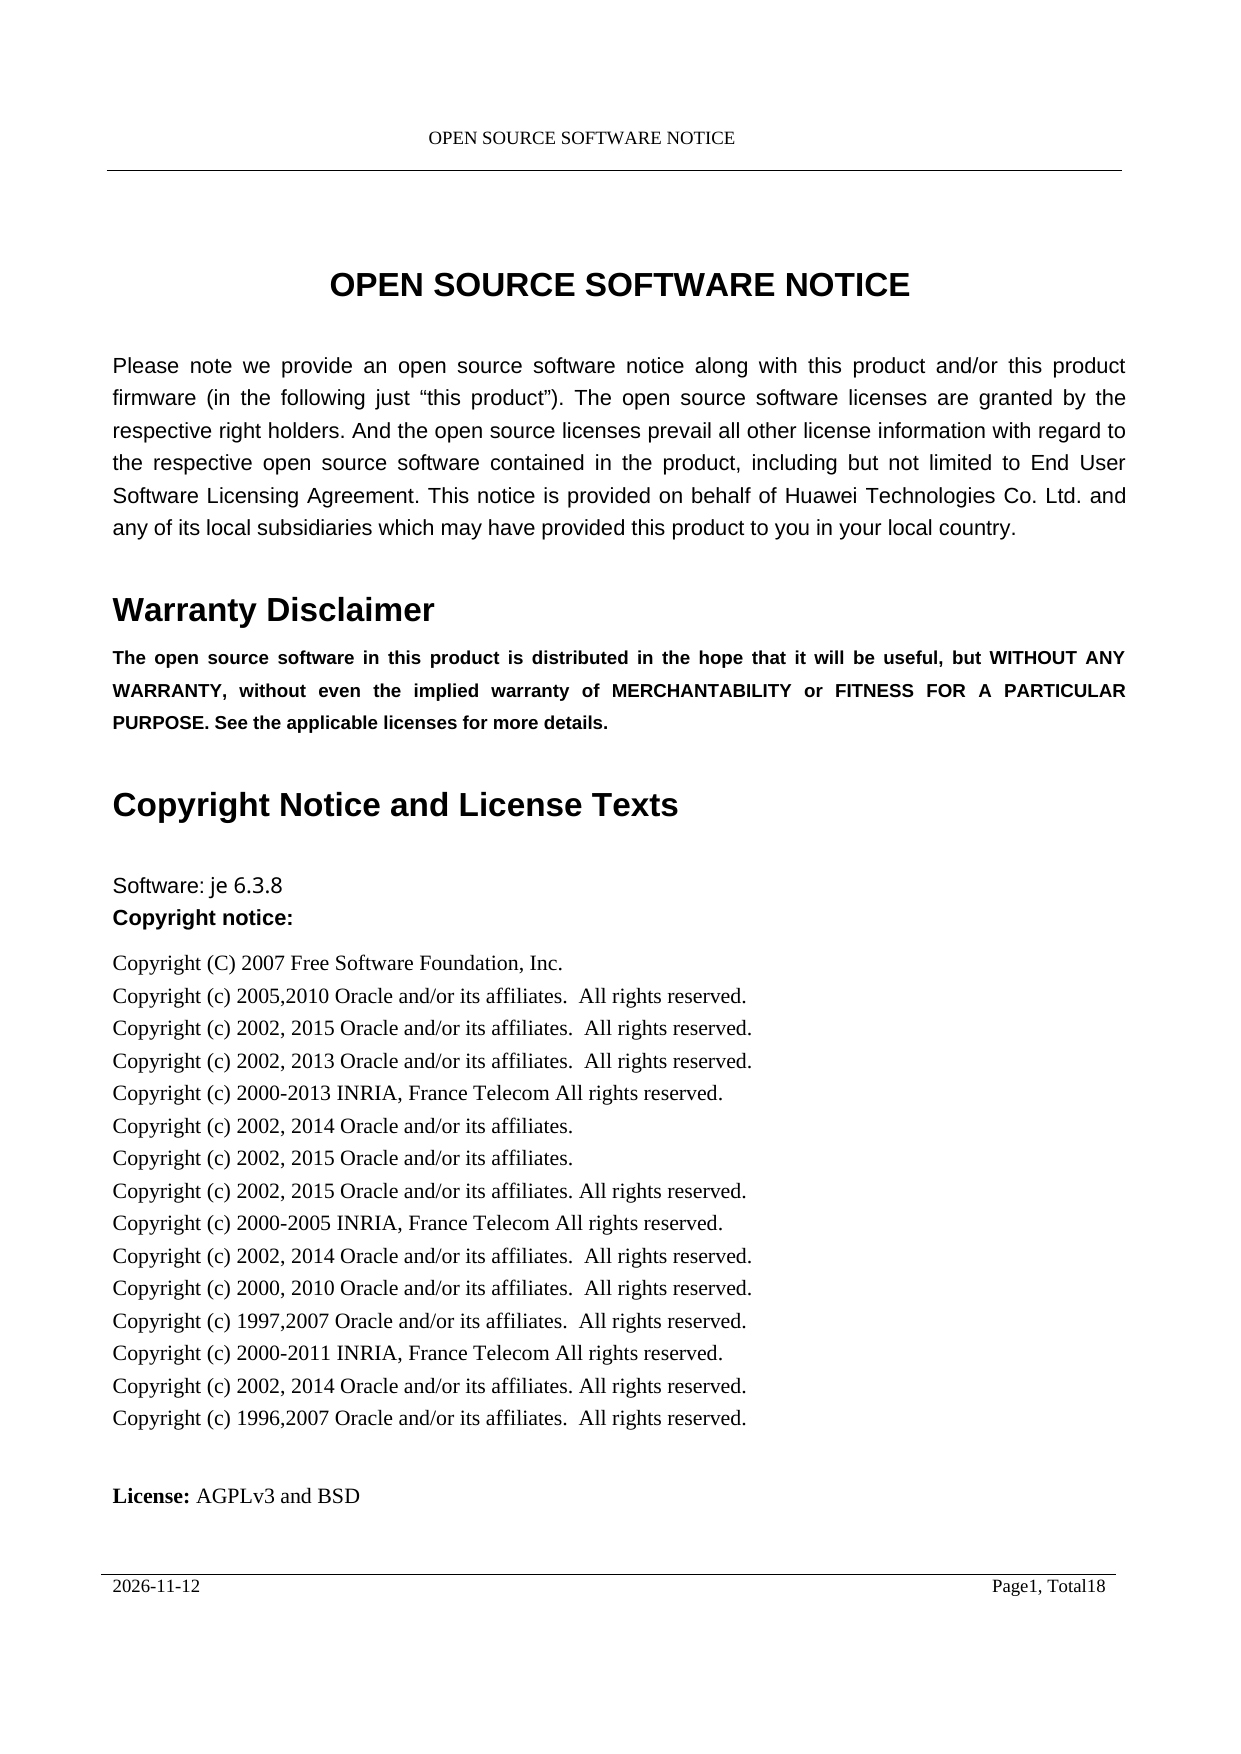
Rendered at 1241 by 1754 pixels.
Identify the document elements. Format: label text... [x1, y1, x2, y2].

text License: AGPLv3 and BSD [112, 1479, 1128, 1512]
text Copyright (c) 2002, 2014 Oracle and/or its affiliates. [112, 1109, 1128, 1142]
text Copyright (c) 2000-2011 INRIA, France Telecom All rights reserved. [112, 1337, 1128, 1369]
text Copyright (c) 2002, 2014 Oracle and/or its affiliates. All rights reserved. [112, 1239, 1128, 1272]
text Copyright (c) 2002, 2015 Oracle and/or its affiliates. All rights reserved. [112, 1012, 1128, 1044]
text OPEN SOURCE SOFTWARE NOTICE [112, 251, 1128, 316]
text Copyright (C) 2007 Free Software Foundation, Inc. [112, 947, 1128, 979]
text Please note we provide an open source software notice along with this product and/or this product firmware (in the following just “this product”). The open source software licenses are granted by the respective right holders. And the open source licenses prevail all other license information with regard to the respective open source software contained in the product, including but not limited to End User Software Licensing Agreement. This notice is provided on behalf of Huawei Technologies Co. Ltd. and any of its local subsidiaries which may have provided this product to you in your local country. [112, 349, 1128, 544]
text Warranty Disclaimer [112, 576, 1128, 641]
text Copyright Notice and License Texts [112, 771, 1128, 836]
text Copyright (c) 1997,2007 Oracle and/or its affiliates. All rights reserved. [112, 1304, 1128, 1337]
text Copyright (c) 2005,2010 Oracle and/or its affiliates. All rights reserved. [112, 979, 1128, 1012]
text The open source software in this product is distributed in the hope that it will be useful, but WITHOUT ANY WARRANTY, without even the implied warranty of MERCHANTABILITY or FITNESS FOR A PARTICULAR PURPOSE. See the applicable licenses for more details. [112, 641, 1128, 739]
text Software: je 6.3.8 [112, 869, 1128, 901]
text Copyright (c) 2002, 2015 Oracle and/or its affiliates. All rights reserved. [112, 1174, 1128, 1207]
text Copyright (c) 2000-2005 INRIA, France Telecom All rights reserved. [112, 1207, 1128, 1239]
text Copyright (c) 2002, 2013 Oracle and/or its affiliates. All rights reserved. [112, 1044, 1128, 1077]
text Copyright (c) 2002, 2014 Oracle and/or its affiliates. All rights reserved. [112, 1369, 1128, 1402]
text Copyright (c) 1996,2007 Oracle and/or its affiliates. All rights reserved. [112, 1402, 1128, 1434]
text Copyright notice: [112, 901, 1128, 934]
text Copyright (c) 2000, 2010 Oracle and/or its affiliates. All rights reserved. [112, 1272, 1128, 1304]
text Copyright (c) 2002, 2015 Oracle and/or its affiliates. [112, 1142, 1128, 1174]
text Copyright (c) 2000-2013 INRIA, France Telecom All rights reserved. [112, 1077, 1128, 1109]
